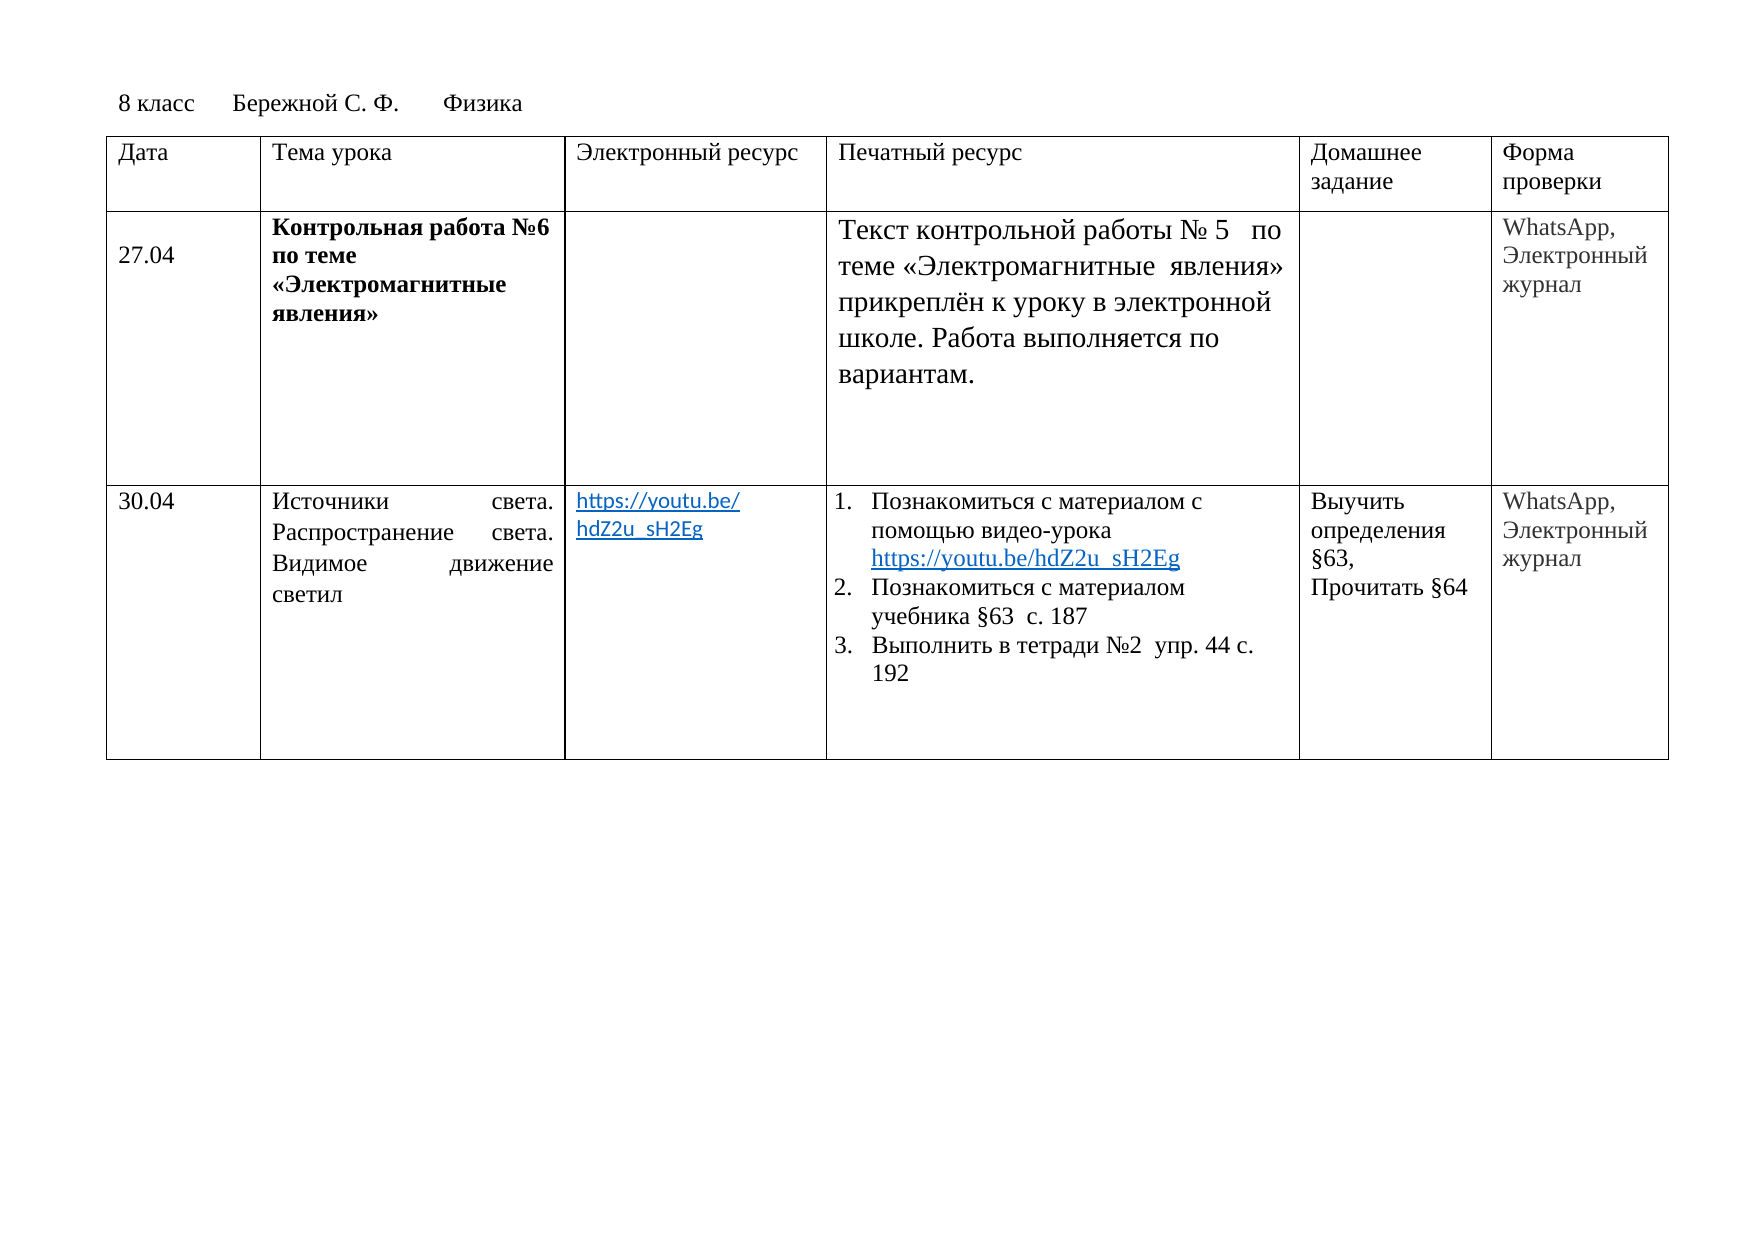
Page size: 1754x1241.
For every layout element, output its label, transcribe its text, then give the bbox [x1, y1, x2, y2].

table_header Форма проверки [1492, 137, 1668, 211]
table_header Электронный ресурс [566, 137, 826, 211]
text 8 класс Бережной С. Ф. Физика [118, 88, 1636, 117]
table_cell [1300, 212, 1491, 485]
table_cell Познакомиться с материалом с помощью видео-урока https://youtu.be/hdZ2u_sH2Eg Познакомиться с материалом учебника §63 с. 187 Выполнить в тетради №2 упр. 44 с. 192 [827, 486, 1299, 759]
table_header Печатный ресурс [827, 137, 1299, 211]
table_cell Текст контрольной работы № 5 по теме «Электромагнитные явления» прикреплён к уроку в электронной школе. Работа выполняется по вариантам. [827, 212, 1299, 485]
table_cell Источники света. Распространение света. Видимое движение светил [261, 486, 564, 759]
table_cell Контрольная работа №6 по теме «Электромагнитные явления» [261, 212, 564, 485]
table_header Дата [107, 137, 260, 211]
table_cell Выучить определения §63, Прочитать §64 [1300, 486, 1491, 759]
table_header Домашнее задание [1300, 137, 1491, 211]
table_cell https://youtu.be/hdZ2u_sH2Eg [566, 486, 826, 759]
table_cell 30.04 [107, 486, 260, 759]
table_cell [566, 212, 826, 485]
table_header Тема урока [261, 137, 564, 211]
table_cell WhatsApp, Электронный журнал [1492, 486, 1668, 759]
table_cell 27.04 [107, 212, 260, 485]
table_cell WhatsApp, Электронный журнал [1492, 212, 1668, 485]
